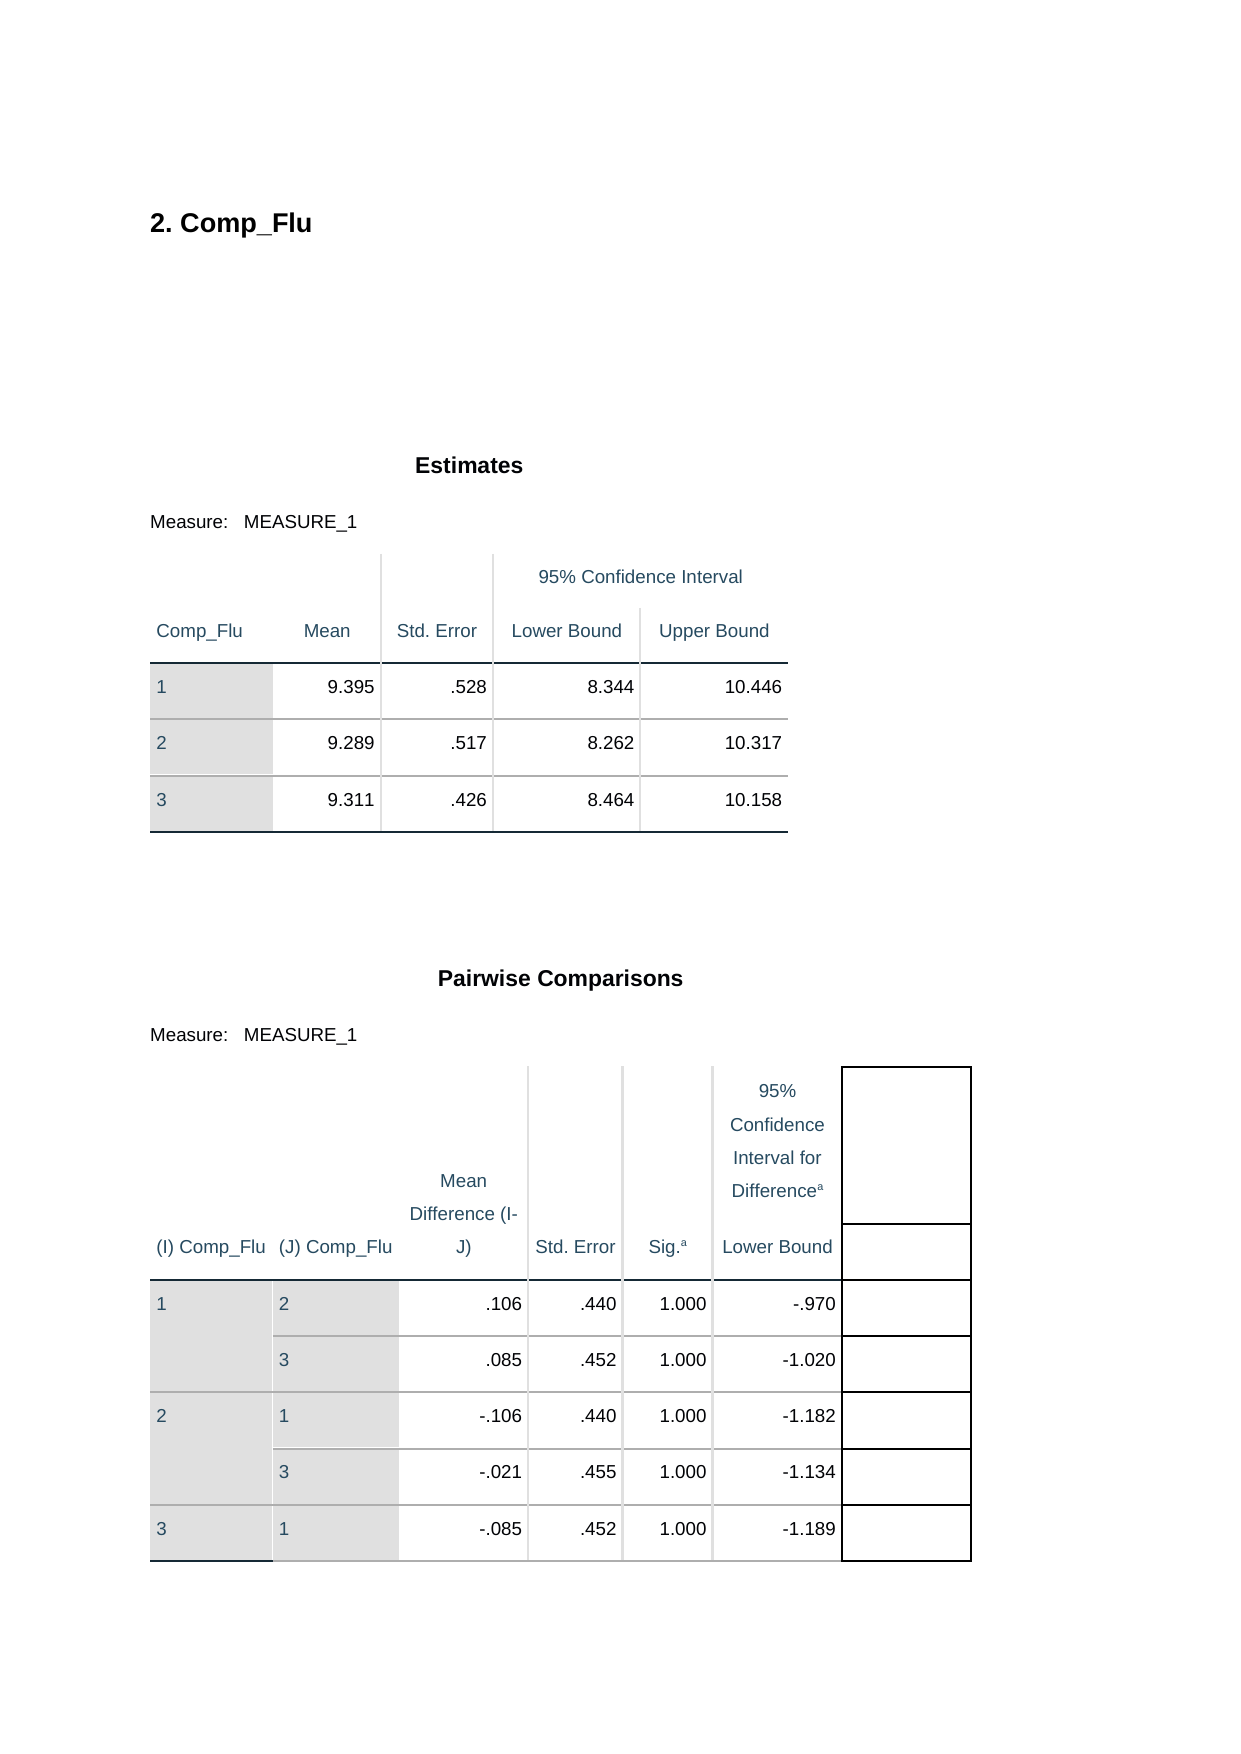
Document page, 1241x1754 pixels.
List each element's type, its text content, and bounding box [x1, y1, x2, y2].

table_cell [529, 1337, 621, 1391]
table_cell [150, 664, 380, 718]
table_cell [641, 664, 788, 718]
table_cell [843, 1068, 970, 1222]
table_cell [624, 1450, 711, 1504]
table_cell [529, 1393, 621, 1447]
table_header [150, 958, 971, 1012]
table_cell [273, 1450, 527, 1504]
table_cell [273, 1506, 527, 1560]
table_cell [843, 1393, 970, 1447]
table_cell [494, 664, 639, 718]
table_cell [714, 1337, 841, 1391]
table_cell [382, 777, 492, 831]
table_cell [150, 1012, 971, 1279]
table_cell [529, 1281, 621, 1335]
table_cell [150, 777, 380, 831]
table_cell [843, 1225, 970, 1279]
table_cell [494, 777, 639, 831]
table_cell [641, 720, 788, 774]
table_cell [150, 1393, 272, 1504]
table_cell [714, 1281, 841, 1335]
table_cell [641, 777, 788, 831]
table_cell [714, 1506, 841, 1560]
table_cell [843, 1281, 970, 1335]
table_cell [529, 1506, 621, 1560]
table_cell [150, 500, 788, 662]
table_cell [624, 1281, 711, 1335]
text 2. Comp_Flu [150, 207, 1090, 238]
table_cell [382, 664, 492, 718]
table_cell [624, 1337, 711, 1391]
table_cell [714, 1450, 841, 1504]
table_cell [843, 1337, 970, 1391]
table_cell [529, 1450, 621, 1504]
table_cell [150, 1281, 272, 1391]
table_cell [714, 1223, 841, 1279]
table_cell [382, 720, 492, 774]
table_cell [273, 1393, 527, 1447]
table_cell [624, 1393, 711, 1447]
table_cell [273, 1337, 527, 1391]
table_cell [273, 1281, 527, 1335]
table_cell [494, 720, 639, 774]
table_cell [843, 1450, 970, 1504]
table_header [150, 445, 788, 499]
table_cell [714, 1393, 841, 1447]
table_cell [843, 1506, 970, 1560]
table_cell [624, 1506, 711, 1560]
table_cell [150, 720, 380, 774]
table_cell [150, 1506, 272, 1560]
